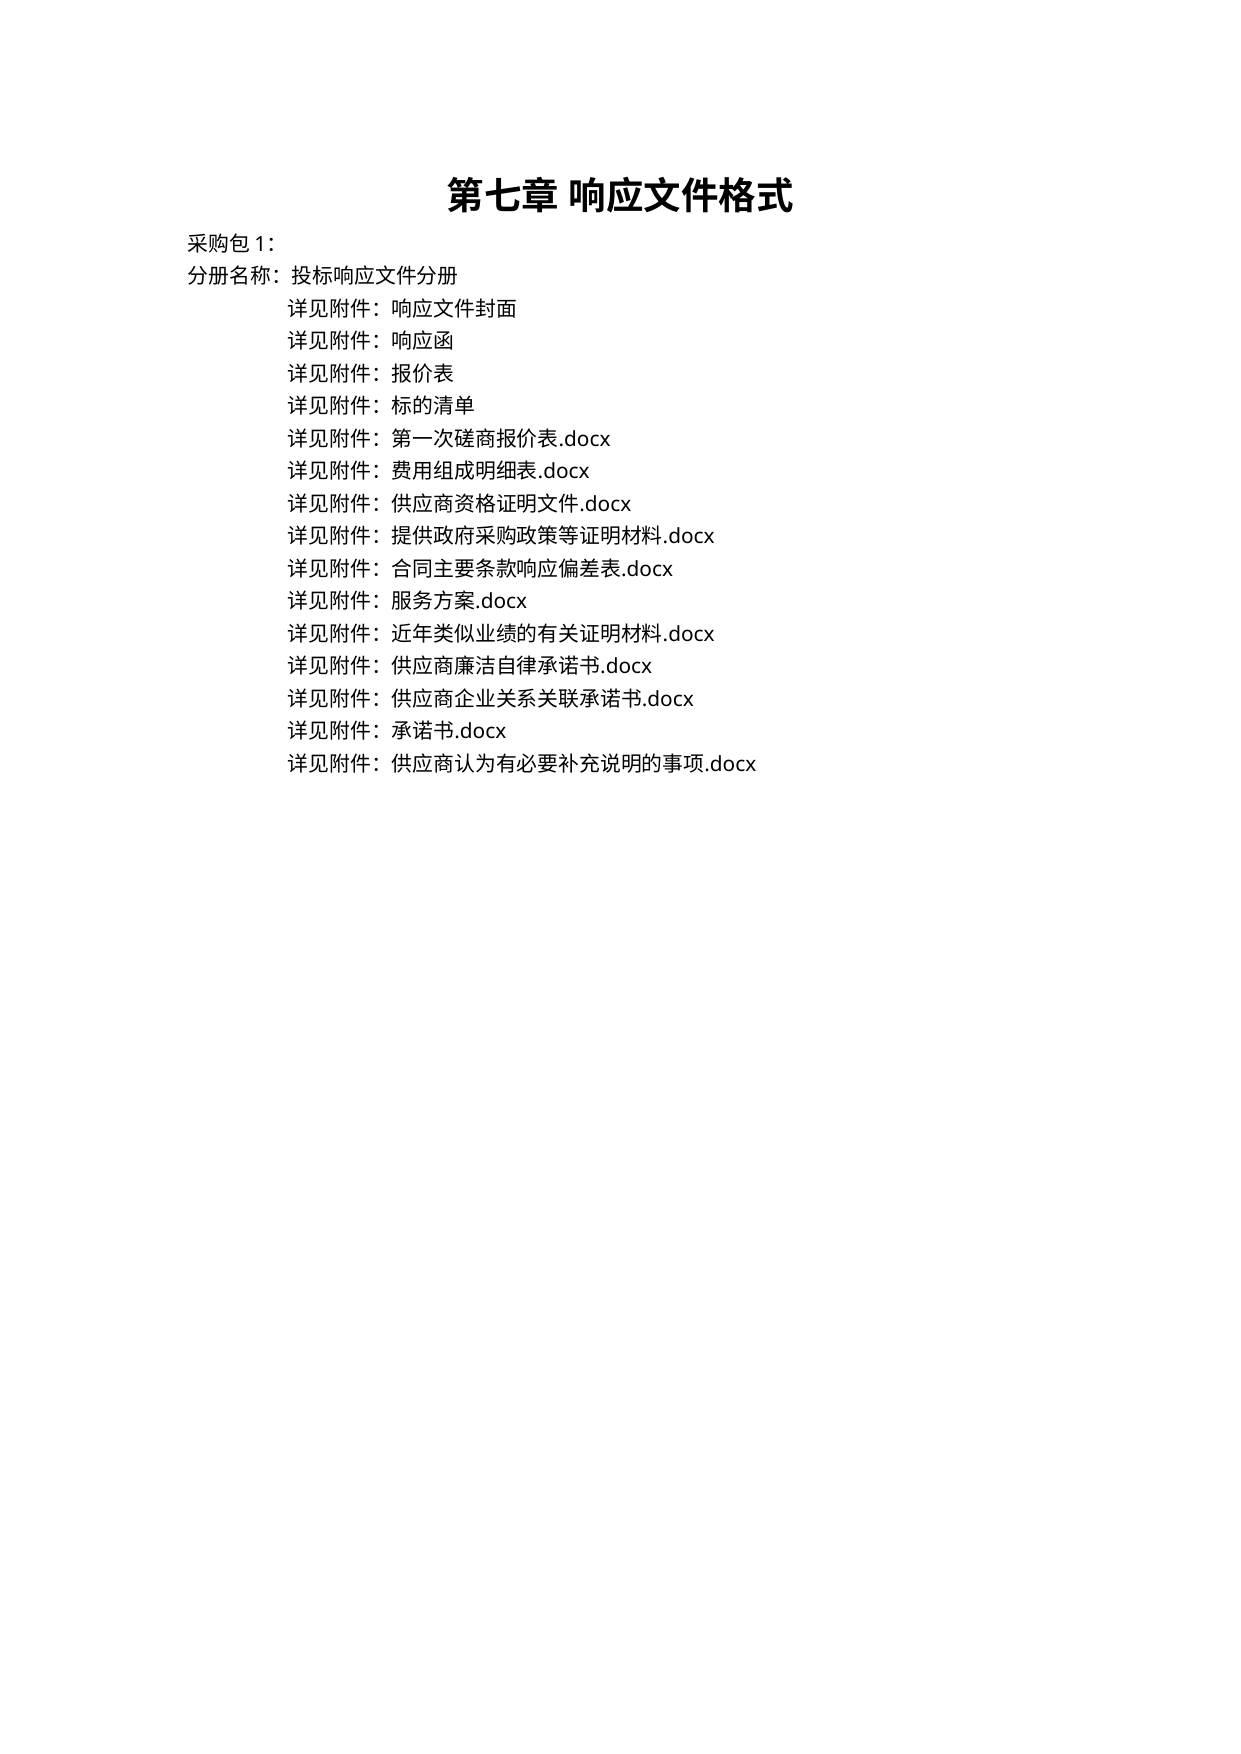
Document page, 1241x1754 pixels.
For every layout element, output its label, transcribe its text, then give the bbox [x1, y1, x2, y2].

text 详见附件：服务方案.docx [187, 584, 1053, 617]
text 详见附件：费用组成明细表.docx [187, 454, 1053, 487]
text 采购包1： [187, 227, 1053, 259]
text 详见附件：报价表 [187, 357, 1053, 389]
text 详见附件：供应商企业关系关联承诺书.docx [187, 682, 1053, 714]
text 详见附件：近年类似业绩的有关证明材料.docx [187, 617, 1053, 649]
text 第七章 响应文件格式 [187, 162, 1053, 227]
text 详见附件：响应文件封面 [187, 292, 1053, 324]
text 详见附件：合同主要条款响应偏差表.docx [187, 552, 1053, 584]
text 详见附件：承诺书.docx [187, 714, 1053, 747]
text 详见附件：提供政府采购政策等证明材料.docx [187, 519, 1053, 552]
text 详见附件：标的清单 [187, 389, 1053, 422]
text 详见附件：响应函 [187, 324, 1053, 357]
text 详见附件：供应商廉洁自律承诺书.docx [187, 649, 1053, 682]
text 详见附件：第一次磋商报价表.docx [187, 422, 1053, 454]
text 分册名称：投标响应文件分册 [187, 259, 1053, 292]
text 详见附件：供应商认为有必要补充说明的事项.docx [187, 747, 1053, 779]
text 详见附件：供应商资格证明文件.docx [187, 487, 1053, 519]
